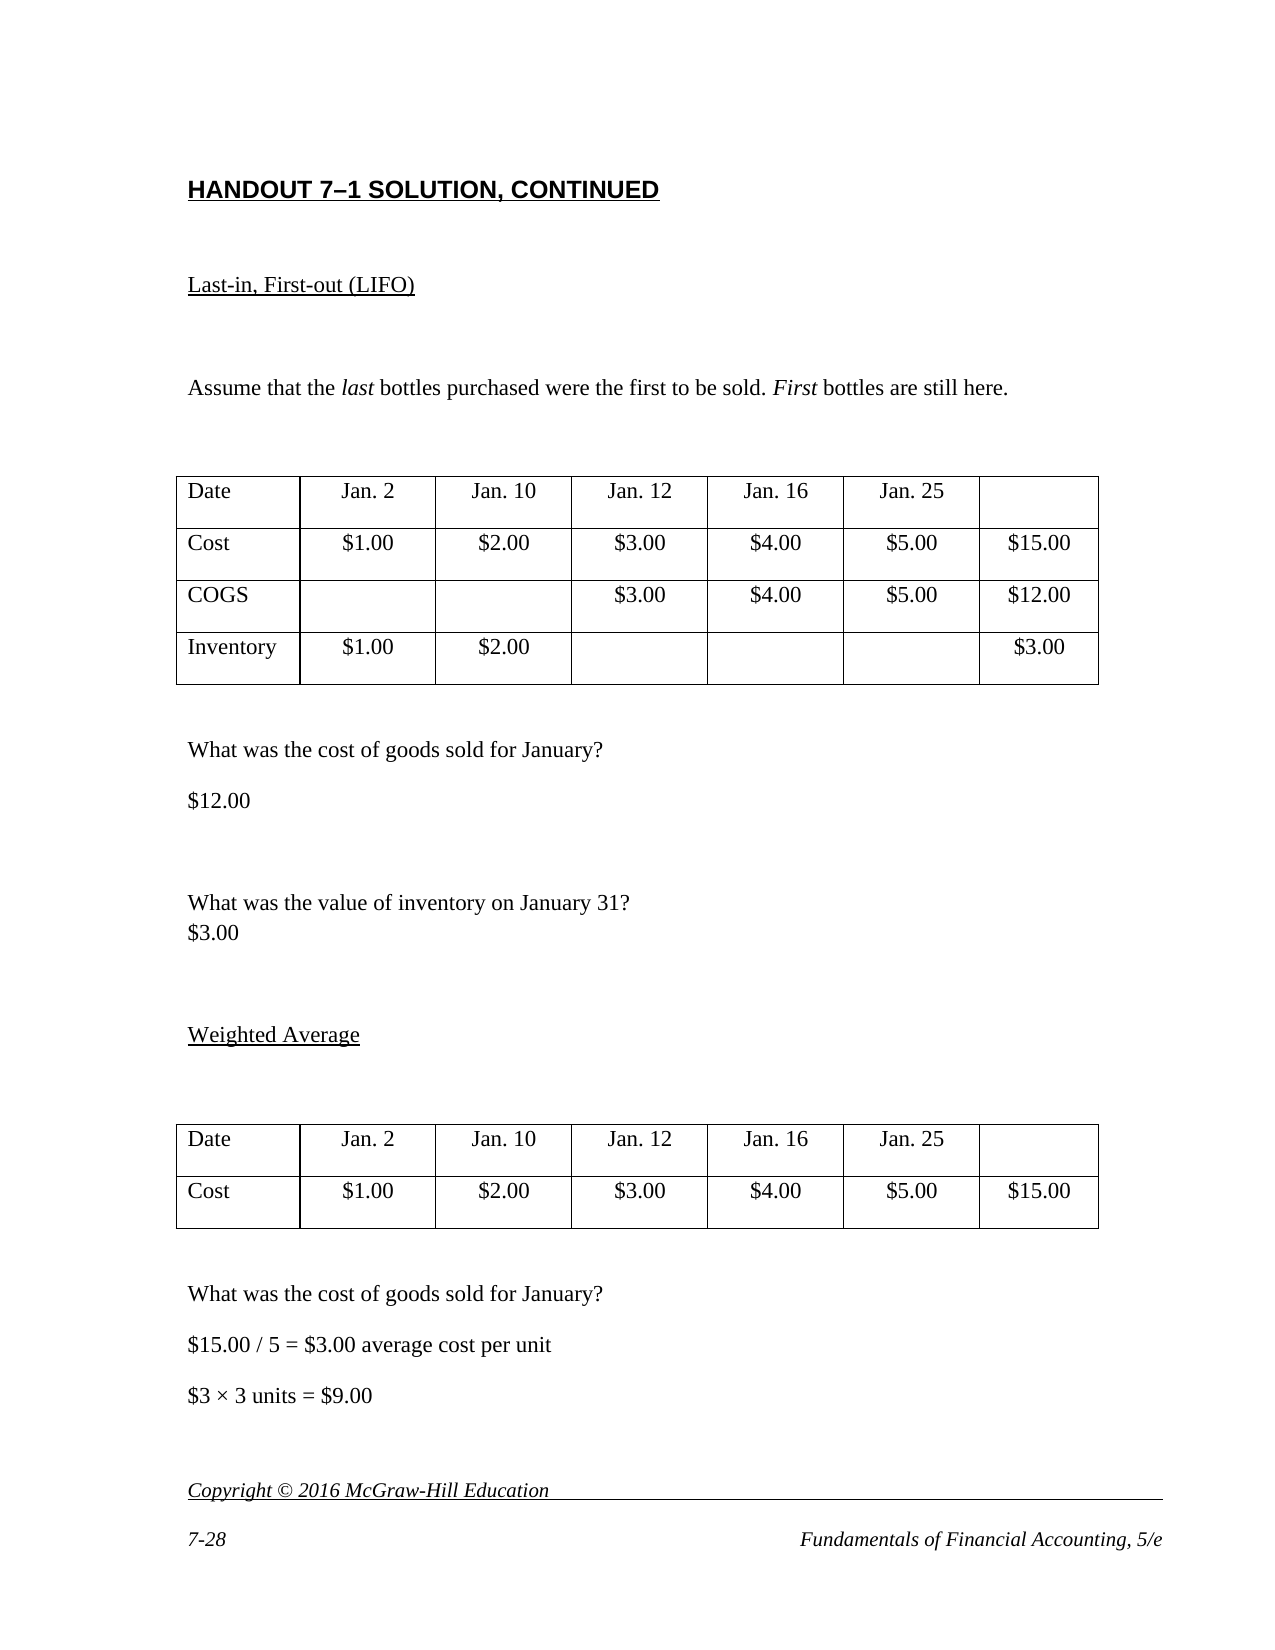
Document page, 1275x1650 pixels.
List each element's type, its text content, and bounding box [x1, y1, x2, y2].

table_header Jan. 2 [301, 477, 435, 528]
table_cell $4.00 [708, 529, 843, 580]
table_cell $1.00 [301, 529, 435, 580]
table_cell $2.00 [436, 633, 571, 684]
table_header Jan. 2 [301, 1125, 435, 1176]
table_cell $4.00 [708, 1177, 843, 1228]
text Weighted Average [187, 1022, 1162, 1048]
table_cell [301, 581, 435, 632]
table_header [980, 477, 1098, 528]
text Assume that the last bottles purchased were the first to be sold. First bottles are still here. [187, 374, 1162, 400]
table_cell $15.00 [980, 529, 1098, 580]
table_cell $1.00 [301, 633, 435, 684]
table_header Jan. 16 [708, 477, 843, 528]
table_cell $2.00 [436, 1177, 571, 1228]
table_cell $1.00 [301, 1177, 435, 1228]
table_cell $2.00 [436, 529, 571, 580]
table_cell $3.00 [572, 581, 707, 632]
table_cell Inventory [177, 633, 299, 684]
table_cell $12.00 [980, 581, 1098, 632]
table_cell $5.00 [844, 581, 979, 632]
table_cell Cost [177, 1177, 299, 1228]
text $3 × 3 units = $9.00 [187, 1382, 1162, 1408]
table_header [980, 1125, 1098, 1176]
table_header Jan. 25 [844, 1125, 979, 1176]
table_header Jan. 10 [436, 477, 571, 528]
table_cell $4.00 [708, 581, 843, 632]
subtitle HANDOUT 7–1 SOLUTION, CONTINUED [187, 175, 1162, 204]
text $12.00 [187, 787, 1162, 813]
text What was the cost of goods sold for January? [187, 1280, 1162, 1306]
table_cell $3.00 [980, 633, 1098, 684]
table_cell COGS [177, 581, 299, 632]
table_cell [844, 633, 979, 684]
table_header Jan. 16 [708, 1125, 843, 1176]
table_header Date [177, 477, 299, 528]
table_cell [436, 581, 571, 632]
table_cell $3.00 [572, 529, 707, 580]
table_header Jan. 12 [572, 477, 707, 528]
table_cell $5.00 [844, 1177, 979, 1228]
table_cell $15.00 [980, 1177, 1098, 1228]
table_cell Cost [177, 529, 299, 580]
table_cell [708, 633, 843, 684]
table_cell $5.00 [844, 529, 979, 580]
table_header Jan. 10 [436, 1125, 571, 1176]
text What was the value of inventory on January 31? $3.00 [187, 889, 1162, 946]
table_header Date [177, 1125, 299, 1176]
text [187, 1331, 1162, 1357]
table_header Jan. 12 [572, 1125, 707, 1176]
table_header Jan. 25 [844, 477, 979, 528]
text Last-in, First-out (LIFO) [187, 272, 1162, 298]
table_cell $3.00 [572, 1177, 707, 1228]
table_cell [572, 633, 707, 684]
text What was the cost of goods sold for January? [187, 736, 1162, 762]
